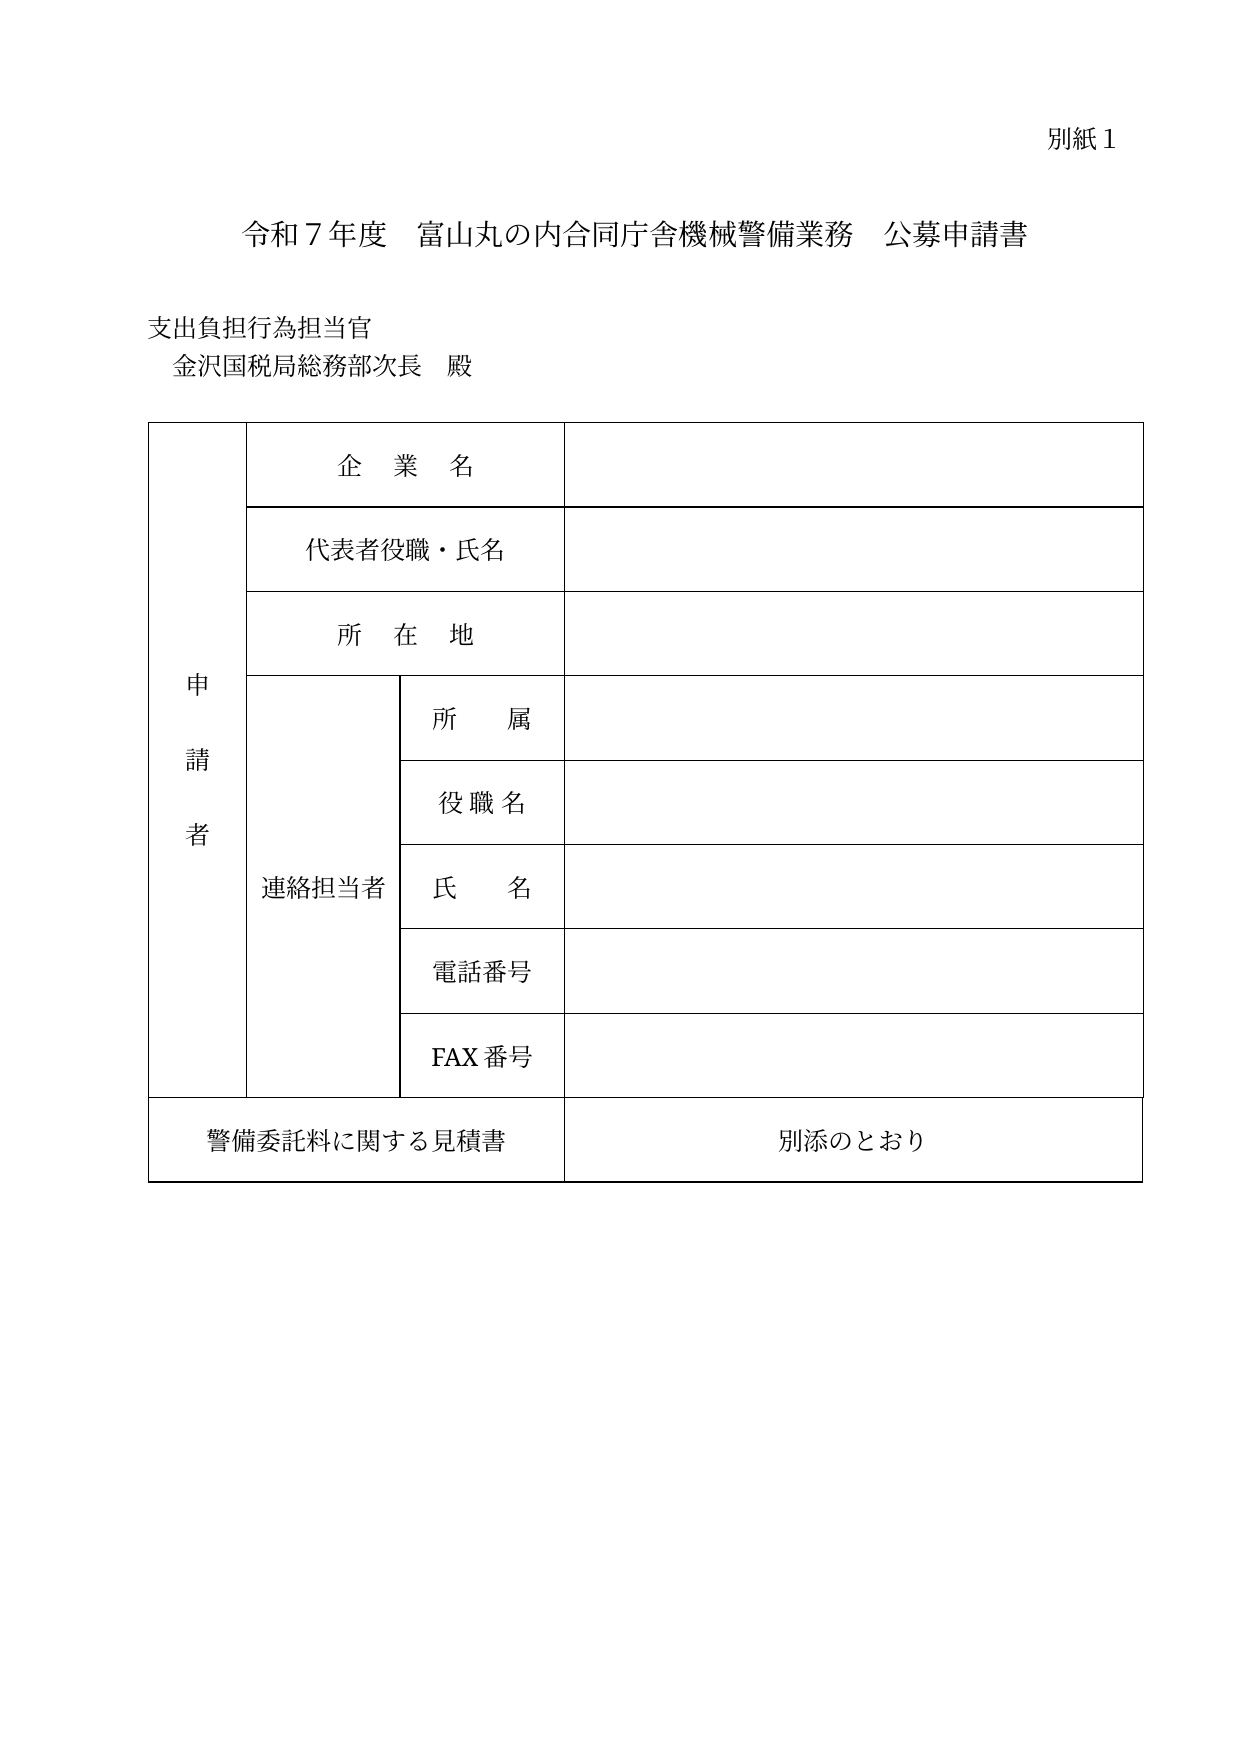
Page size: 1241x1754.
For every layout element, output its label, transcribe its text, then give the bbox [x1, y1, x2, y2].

table_header 申 請 者 [149, 423, 246, 1097]
text 支出負担行為担当官 [148, 308, 1122, 346]
text 令和７年度 富山丸の内合同庁舎機械警備業務 公募申請書 [148, 194, 1122, 270]
table_header 企業名 [247, 423, 564, 506]
table_cell 代表者役職・氏名 [247, 508, 564, 591]
table_cell 警備委託料に関する見積書 [149, 1098, 564, 1181]
table_cell [565, 676, 1143, 759]
table_cell [565, 761, 1143, 844]
table_cell 役職名 [401, 761, 564, 844]
table_cell [565, 508, 1143, 591]
table_cell [565, 929, 1143, 1013]
text 別紙１ [148, 119, 1122, 157]
table_cell 所 属 [401, 676, 564, 759]
table_cell 氏 名 [401, 845, 564, 928]
table_cell 連絡担当者 [247, 676, 399, 1097]
table_cell 別添のとおり [565, 1098, 1142, 1181]
table_cell FAX番号 [401, 1014, 564, 1097]
table_cell [565, 1014, 1143, 1097]
table_cell [565, 845, 1143, 928]
table_cell 所在地 [247, 592, 564, 675]
table_cell [565, 592, 1143, 675]
table_cell 電話番号 [401, 929, 564, 1013]
table_header [565, 423, 1143, 506]
text 金沢国税局総務部次長 殿 [148, 346, 1122, 384]
